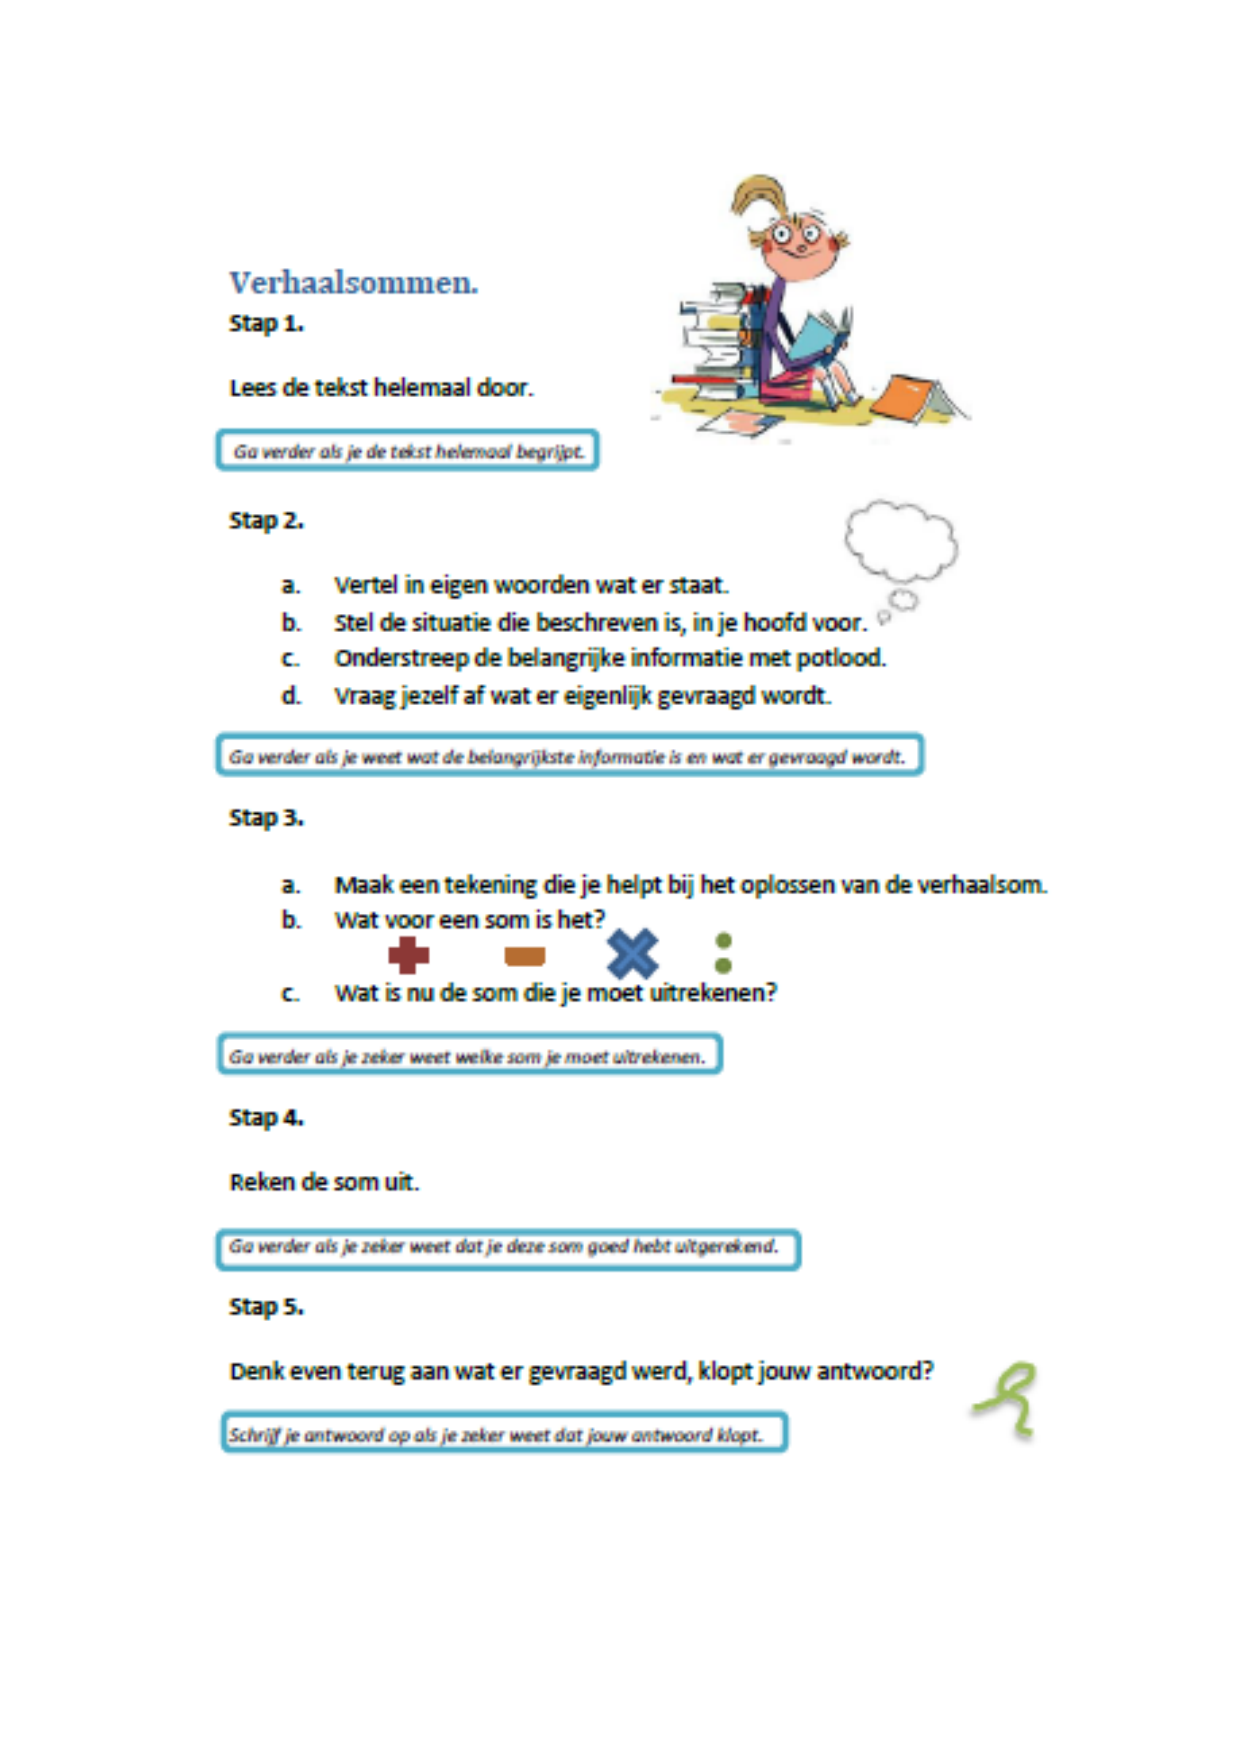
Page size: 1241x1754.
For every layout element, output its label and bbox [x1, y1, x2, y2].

picture [147, 147, 1093, 1496]
